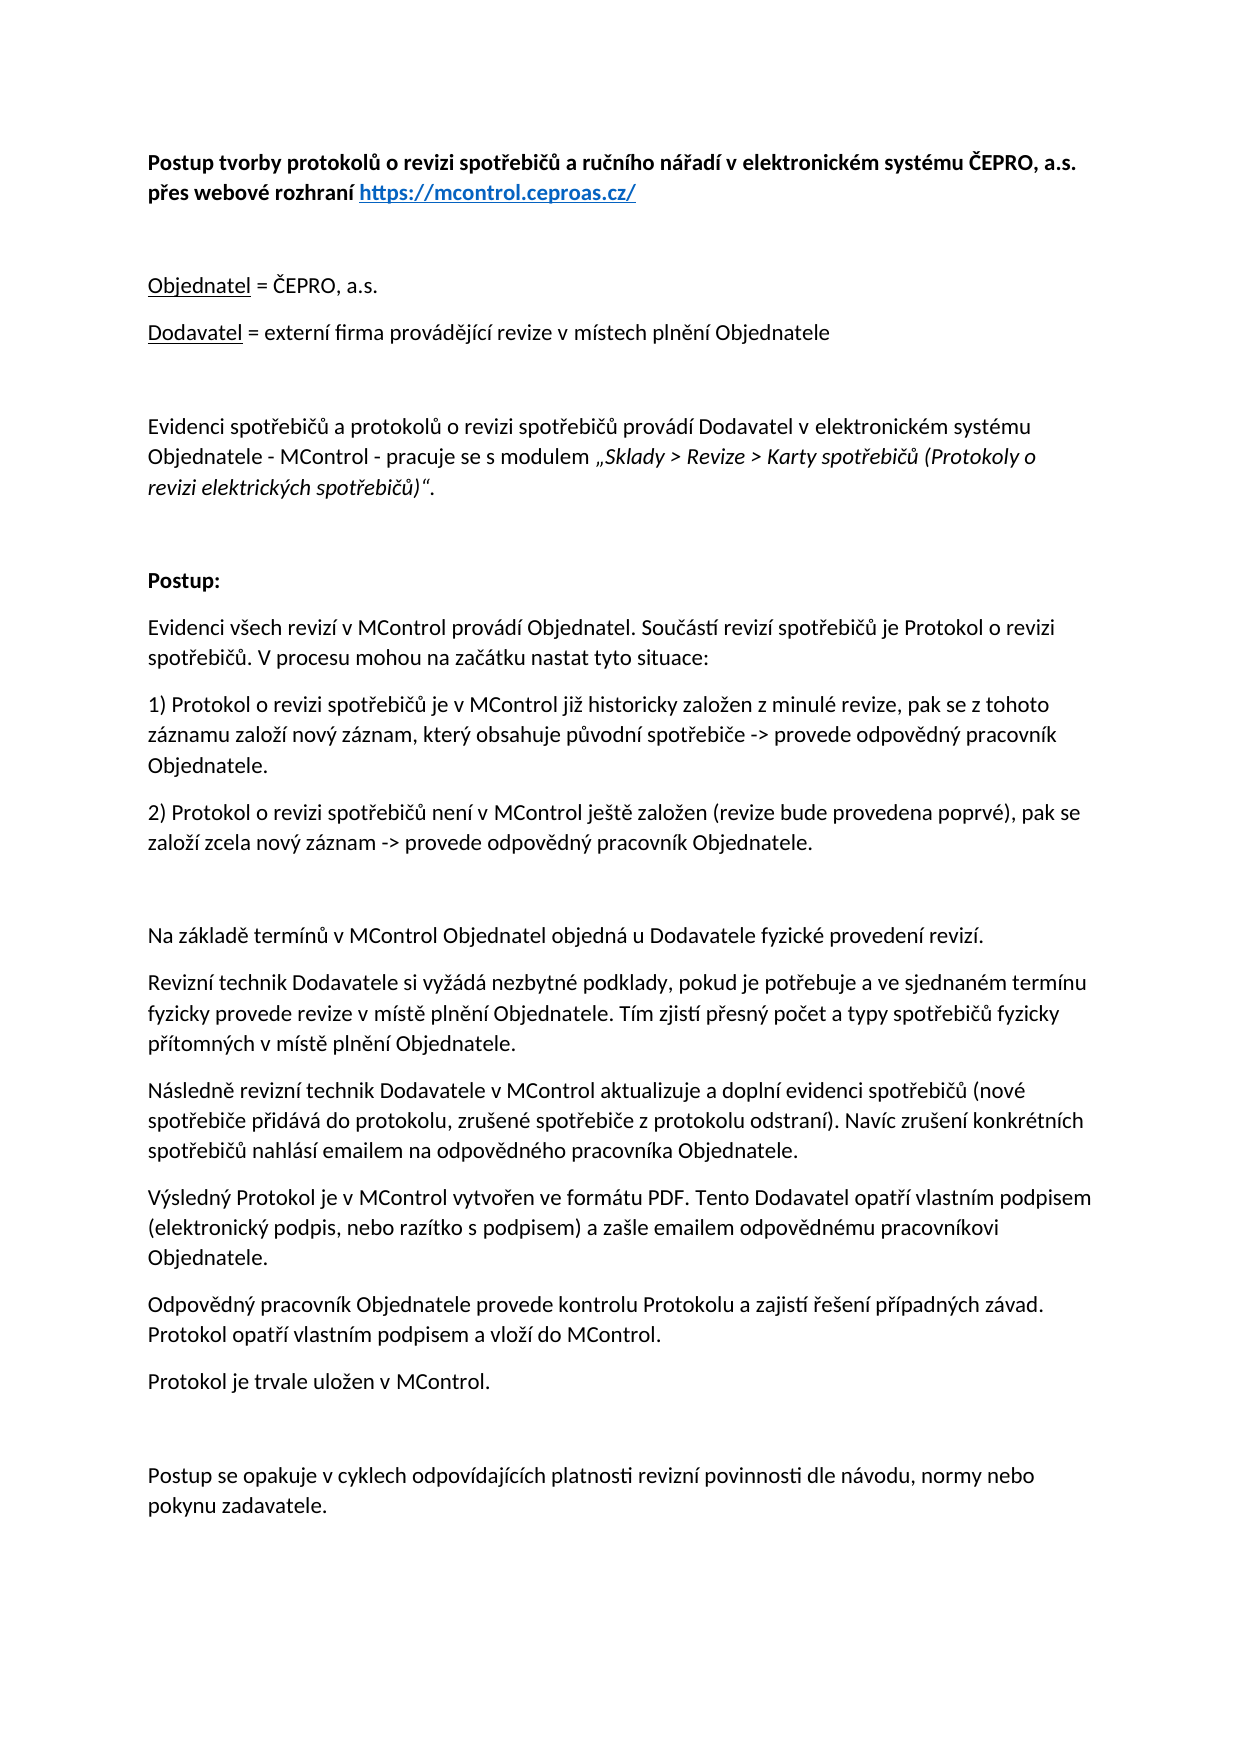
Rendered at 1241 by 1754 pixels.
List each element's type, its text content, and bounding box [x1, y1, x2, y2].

text Odpovědný pracovník Objednatele provede kontrolu Protokolu a zajistí řešení případných závad. Protokol opatří vlastním podpisem a vloží do MControl. [148, 1290, 1093, 1348]
text Na základě termínů v MControl Objednatel objedná u Dodavatele fyzické provedení revizí. [148, 922, 1093, 949]
text Výsledný Protokol je v MControl vytvořen ve formátu PDF. Tento Dodavatel opatří vlastním podpisem (elektronický podpis, nebo razítko s podpisem) a zašle emailem odpovědnému pracovníkovi Objednatele. [148, 1183, 1093, 1271]
text Evidenci spotřebičů a protokolů o revizi spotřebičů provádí Dodavatel v elektronickém systému Objednatele - MControl - pracuje se s modulem „Sklady > Revize > Karty spotřebičů (Protokoly o revizi elektrických spotřebičů)“. [148, 412, 1093, 501]
text 1) Protokol o revizi spotřebičů je v MControl již historicky založen z minulé revize, pak se z tohoto záznamu založí nový záznam, který obsahuje původní spotřebiče -> provede odpovědný pracovník Objednatele. [148, 690, 1093, 779]
text Postup se opakuje v cyklech odpovídajících platnosti revizní povinnosti dle návodu, normy nebo pokynu zadavatele. [148, 1461, 1093, 1519]
text Následně revizní technik Dodavatele v MControl aktualizuje a doplní evidenci spotřebičů (nové spotřebiče přidává do protokolu, zrušené spotřebiče z protokolu odstraní). Navíc zrušení konkrétních spotřebičů nahlásí emailem na odpovědného pracovníka Objednatele. [148, 1076, 1093, 1164]
text Objednatel = ČEPRO, a.s. [148, 272, 1093, 299]
text Postup: [148, 566, 1093, 594]
text Dodavatel = externí firma provádějící revize v místech plnění Objednatele [148, 318, 1093, 346]
text Postup tvorby protokolů o revizi spotřebičů a ručního nářadí v elektronickém systému ČEPRO, a.s. přes webové rozhraní https://mcontrol.ceproas.cz/ [148, 148, 1093, 206]
text 2) Protokol o revizi spotřebičů není v MControl ještě založen (revize bude provedena poprvé), pak se založí zcela nový záznam -> provede odpovědný pracovník Objednatele. [148, 798, 1093, 856]
text Evidenci všech revizí v MControl provádí Objednatel. Součástí revizí spotřebičů je Protokol o revizi spotřebičů. V procesu mohou na začátku nastat tyto situace: [148, 613, 1093, 671]
text Revizní technik Dodavatele si vyžádá nezbytné podklady, pokud je potřebuje a ve sjednaném termínu fyzicky provede revize v místě plnění Objednatele. Tím zjistí přesný počet a typy spotřebičů fyzicky přítomných v místě plnění Objednatele. [148, 968, 1093, 1057]
text Protokol je trvale uložen v MControl. [148, 1367, 1093, 1395]
